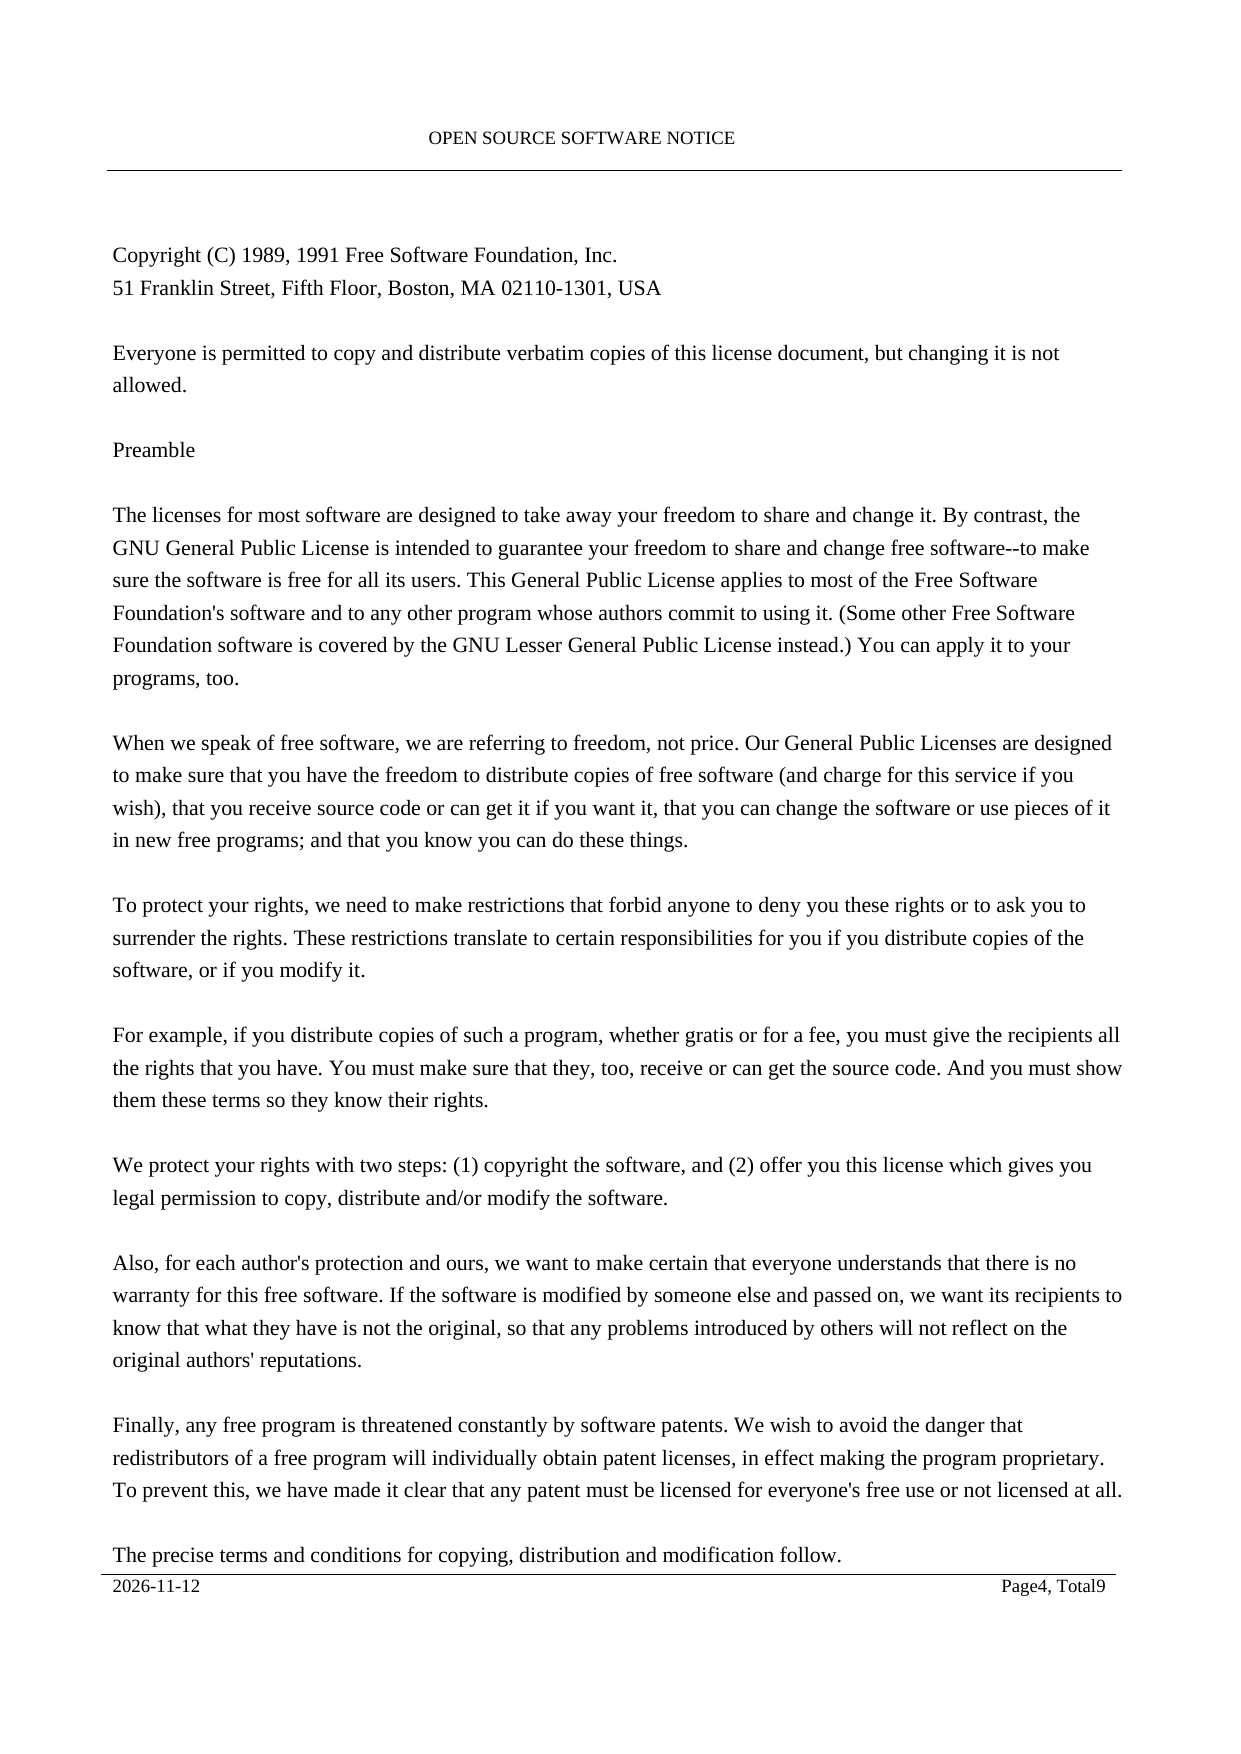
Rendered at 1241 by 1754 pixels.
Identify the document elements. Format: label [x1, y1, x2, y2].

text [112, 206, 1128, 1571]
